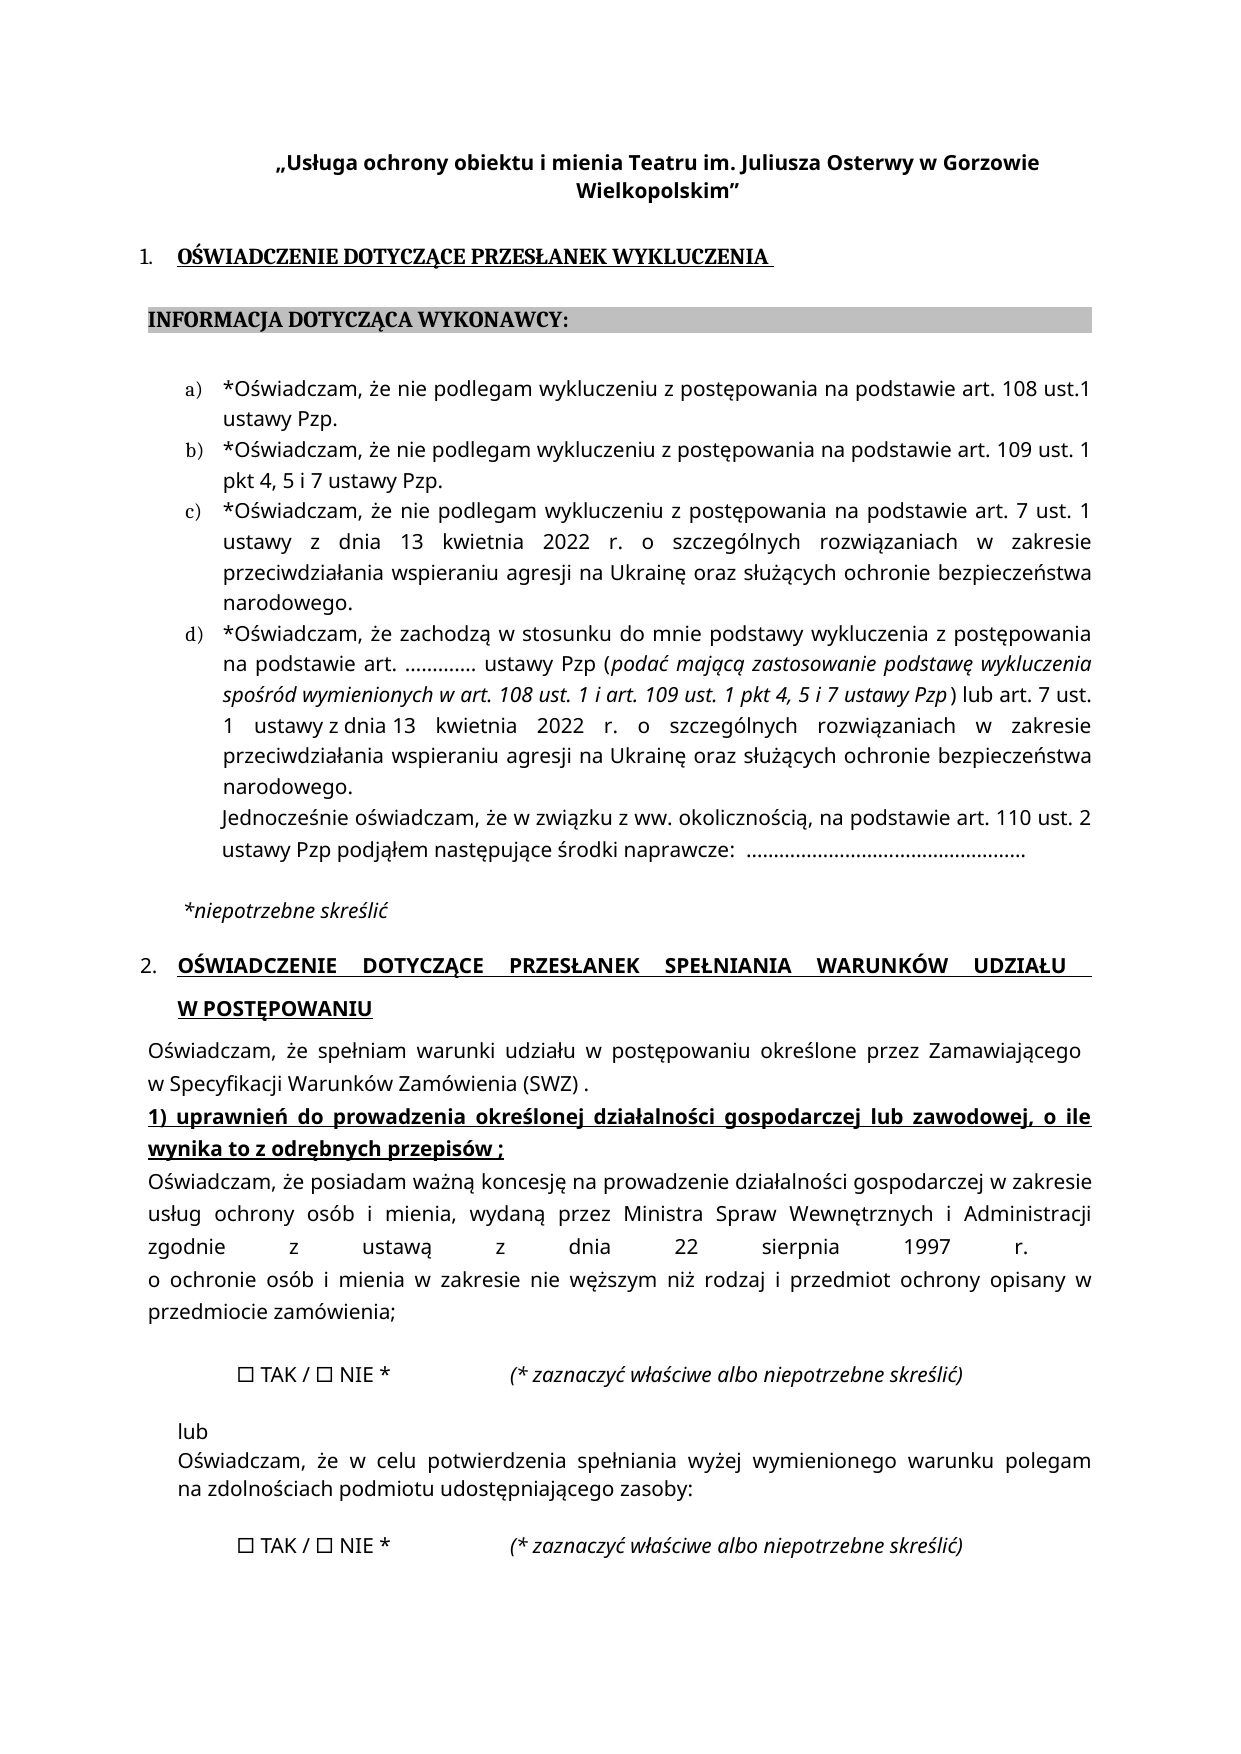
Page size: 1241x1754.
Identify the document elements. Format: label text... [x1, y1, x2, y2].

text lub [148, 1417, 1092, 1446]
text Jednocześnie oświadczam, że w związku z ww. okolicznością, na podstawie art. 110 ust. 2 ustawy Pzp podjąłem następujące środki naprawcze: …………………………………………… [222, 803, 1092, 864]
text Oświadczam, że posiadam ważną koncesję na prowadzenie działalności gospodarczej w zakresie usług ochrony osób i mienia, wydaną przez Ministra Spraw Wewnętrznych i Administracji zgodnie z ustawą z dnia 22 sierpnia 1997 r. o ochronie osób i mienia w zakresie nie węższym niż rodzaj i przedmiot ochrony opisany w przedmiocie zamówienia; [148, 1167, 1092, 1326]
text INFORMACJA DOTYCZĄCA WYKONAWCY: [148, 307, 1092, 333]
text Oświadczam, że w celu potwierdzenia spełniania wyżej wymienionego warunku polegam na zdolnościach podmiotu udostępniającego zasoby: [177, 1446, 1092, 1503]
list OŚWIADCZENIE DOTYCZĄCE PRZESŁANEK SPEŁNIANIA WARUNKÓW UDZIAŁU W POSTĘPOWANIU [140, 951, 1092, 1022]
text 1) uprawnień do prowadzenia określonej działalności gospodarczej lub zawodowej, o ile wynika to z odrębnych przepisów ; [148, 1127, 1092, 1163]
text *niepotrzebne skreślić [177, 896, 1092, 925]
text TAK / NIE * (* zaznaczyć właściwe albo niepotrzebne skreślić) [236, 1361, 1092, 1389]
text Oświadczam, że spełniam warunki udziału w postępowaniu określone przez Zamawiającego w Specyfikacji Warunków Zamówienia (SWZ) . [148, 1037, 1092, 1098]
list *Oświadczam, że nie podlegam wykluczeniu z postępowania na podstawie art. 108 ust.1 ustawy Pzp. [185, 374, 1092, 433]
text 1) uprawnień do prowadzenia określonej działalności gospodarczej lub zawodowej, o ile wynika to z odrębnych przepisów ; [148, 1102, 1092, 1126]
list *Oświadczam, że zachodzą w stosunku do mnie podstawy wykluczenia z postępowania na podstawie art. …………. ustawy Pzp (podać mającą zastosowanie podstawę wykluczenia spośród wymienionych w art. 108 ust. 1 i art. 109 ust. 1 pkt 4, 5 i 7 ustawy Pzp) lub art. 7 ust. 1 ustawy z dnia 13 kwietnia 2022 r. o szczególnych rozwiązaniach w zakresie przeciwdziałania wspieraniu agresji na Ukrainę oraz służących ochronie bezpieczeństwa narodowego. [185, 619, 1092, 800]
list *Oświadczam, że nie podlegam wykluczeniu z postępowania na podstawie art. 7 ust. 1 ustawy z dnia 13 kwietnia 2022 r. o szczególnych rozwiązaniach w zakresie przeciwdziałania wspieraniu agresji na Ukrainę oraz służących ochronie bezpieczeństwa narodowego. [185, 496, 1092, 617]
list *Oświadczam, że nie podlegam wykluczeniu z postępowania na podstawie art. 109 ust. 1 pkt 4, 5 i 7 ustawy Pzp. [185, 435, 1092, 494]
list OŚWIADCZENIE DOTYCZĄCE PRZESŁANEK WYKLUCZENIA [140, 243, 1092, 270]
text „Usługa ochrony obiektu i mienia Teatru im. Juliusza Osterwy w Gorzowie Wielkopolskim” [223, 148, 1092, 204]
text TAK / NIE * (* zaznaczyć właściwe albo niepotrzebne skreślić) [236, 1531, 1092, 1560]
